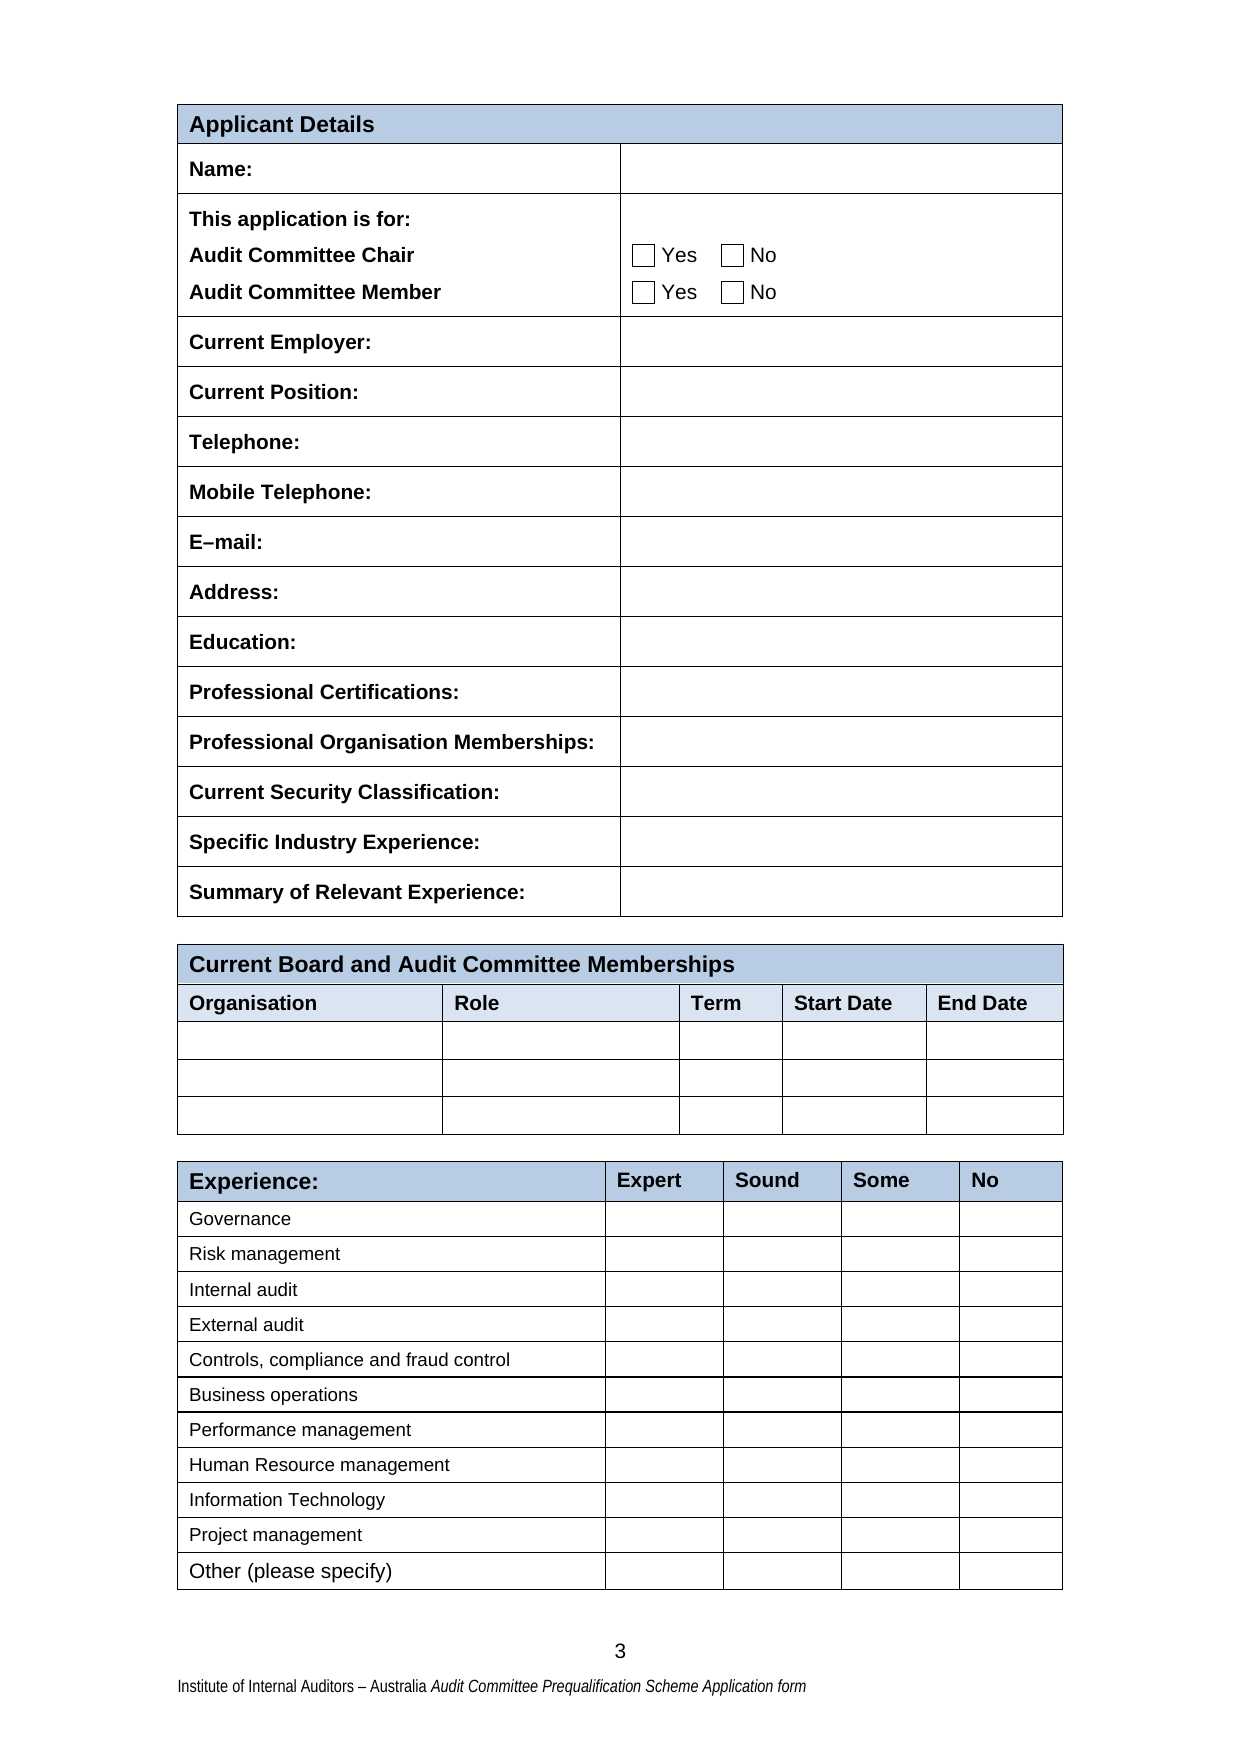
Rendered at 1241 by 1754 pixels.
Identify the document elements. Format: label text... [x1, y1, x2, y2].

table_cell [960, 1378, 1062, 1411]
table_cell [680, 1060, 782, 1096]
table_cell [621, 817, 1062, 866]
table_cell [443, 1097, 679, 1133]
table_cell Governance [178, 1202, 605, 1236]
table_cell Address: [178, 567, 620, 616]
table_cell Human Resource management [178, 1448, 605, 1482]
table_cell [443, 1060, 679, 1096]
table_cell [680, 1022, 782, 1058]
table_cell [842, 1553, 959, 1589]
table_cell [960, 1518, 1062, 1552]
table_cell [621, 467, 1062, 516]
table_cell [960, 1483, 1062, 1517]
table_cell [960, 1553, 1062, 1589]
table_cell External audit [178, 1307, 605, 1341]
table_cell Controls, compliance and fraud control [178, 1342, 605, 1376]
table_cell E–mail: [178, 517, 620, 566]
table_cell [842, 1448, 959, 1482]
table_cell Current Position: [178, 367, 620, 416]
table_cell [724, 1307, 841, 1341]
table_cell [621, 567, 1062, 616]
table_cell Information Technology [178, 1483, 605, 1517]
table_cell [724, 1378, 841, 1411]
table_cell [724, 1448, 841, 1482]
table_cell [842, 1202, 959, 1236]
table_cell Project management [178, 1518, 605, 1552]
table_cell [842, 1518, 959, 1552]
table_cell Internal audit [178, 1272, 605, 1306]
table_cell [621, 517, 1062, 566]
table_cell [178, 1060, 442, 1096]
table_cell [842, 1378, 959, 1411]
table_cell [178, 1097, 442, 1133]
table_cell [724, 1237, 841, 1271]
table_cell Specific Industry Experience: [178, 817, 620, 866]
table_cell [960, 1202, 1062, 1236]
table_cell [960, 1448, 1062, 1482]
table_cell [621, 617, 1062, 666]
table_cell [606, 1272, 723, 1306]
table_cell [724, 1413, 841, 1447]
table_cell [960, 1413, 1062, 1447]
table_cell [927, 1060, 1063, 1096]
table_cell [960, 1307, 1062, 1341]
table_cell [621, 417, 1062, 466]
table_cell [842, 1237, 959, 1271]
table_cell Yes No Yes No [621, 194, 1062, 316]
table_cell Current Security Classification: [178, 767, 620, 816]
table_cell [606, 1202, 723, 1236]
table_cell Role [443, 985, 679, 1021]
table_cell [842, 1307, 959, 1341]
table_cell [606, 1518, 723, 1552]
table_header Sound [724, 1162, 841, 1201]
table_cell [783, 1060, 926, 1096]
table_cell [842, 1342, 959, 1376]
table_cell [724, 1342, 841, 1376]
table_cell Professional Certifications: [178, 667, 620, 716]
table_cell [606, 1553, 723, 1589]
table_cell [724, 1272, 841, 1306]
table_cell Other (please specify) [178, 1553, 605, 1589]
table_cell [606, 1307, 723, 1341]
table_header Expert [606, 1162, 723, 1201]
table_header Some [842, 1162, 959, 1201]
table_cell Risk management [178, 1237, 605, 1271]
table_cell Name: [178, 144, 620, 193]
table_cell [927, 1022, 1063, 1058]
table_cell [621, 867, 1062, 916]
table_cell Education: [178, 617, 620, 666]
table_cell [606, 1378, 723, 1411]
table_header Applicant Details [178, 105, 1062, 143]
table_cell [842, 1272, 959, 1306]
table_cell Mobile Telephone: [178, 467, 620, 516]
table_cell [443, 1022, 679, 1058]
table_cell [606, 1448, 723, 1482]
table_cell Telephone: [178, 417, 620, 466]
table_cell [606, 1413, 723, 1447]
table_cell [606, 1237, 723, 1271]
table_cell [783, 1097, 926, 1133]
table_cell [621, 717, 1062, 766]
table_cell [724, 1553, 841, 1589]
table_cell End Date [927, 985, 1063, 1021]
table_cell [960, 1342, 1062, 1376]
table_cell [783, 1022, 926, 1058]
table_cell Start Date [783, 985, 926, 1021]
table_cell [960, 1237, 1062, 1271]
table_cell Organisation [178, 985, 442, 1021]
table_header Experience: [178, 1162, 605, 1201]
table_header No [960, 1162, 1062, 1201]
table_cell [680, 1097, 782, 1133]
table_cell [606, 1342, 723, 1376]
table_cell [621, 317, 1062, 366]
table_cell [621, 367, 1062, 416]
table_cell [621, 667, 1062, 716]
table_cell Summary of Relevant Experience: [178, 867, 620, 916]
table_cell Current Employer: [178, 317, 620, 366]
table_cell [621, 767, 1062, 816]
table_cell [724, 1483, 841, 1517]
table_cell Performance management [178, 1413, 605, 1447]
table_cell [960, 1272, 1062, 1306]
table_cell Business operations [178, 1378, 605, 1411]
table_cell Professional Organisation Memberships: [178, 717, 620, 766]
table_cell This application is for: Audit Committee Chair Audit Committee Member [178, 194, 620, 316]
table_cell [621, 144, 1062, 193]
table_cell [724, 1202, 841, 1236]
table_cell [606, 1483, 723, 1517]
table_cell [927, 1097, 1063, 1133]
table_cell [842, 1483, 959, 1517]
table_cell [178, 1022, 442, 1058]
table_header Current Board and Audit Committee Memberships [178, 945, 1063, 983]
table_cell [842, 1413, 959, 1447]
table_cell Term [680, 985, 782, 1021]
table_cell [724, 1518, 841, 1552]
